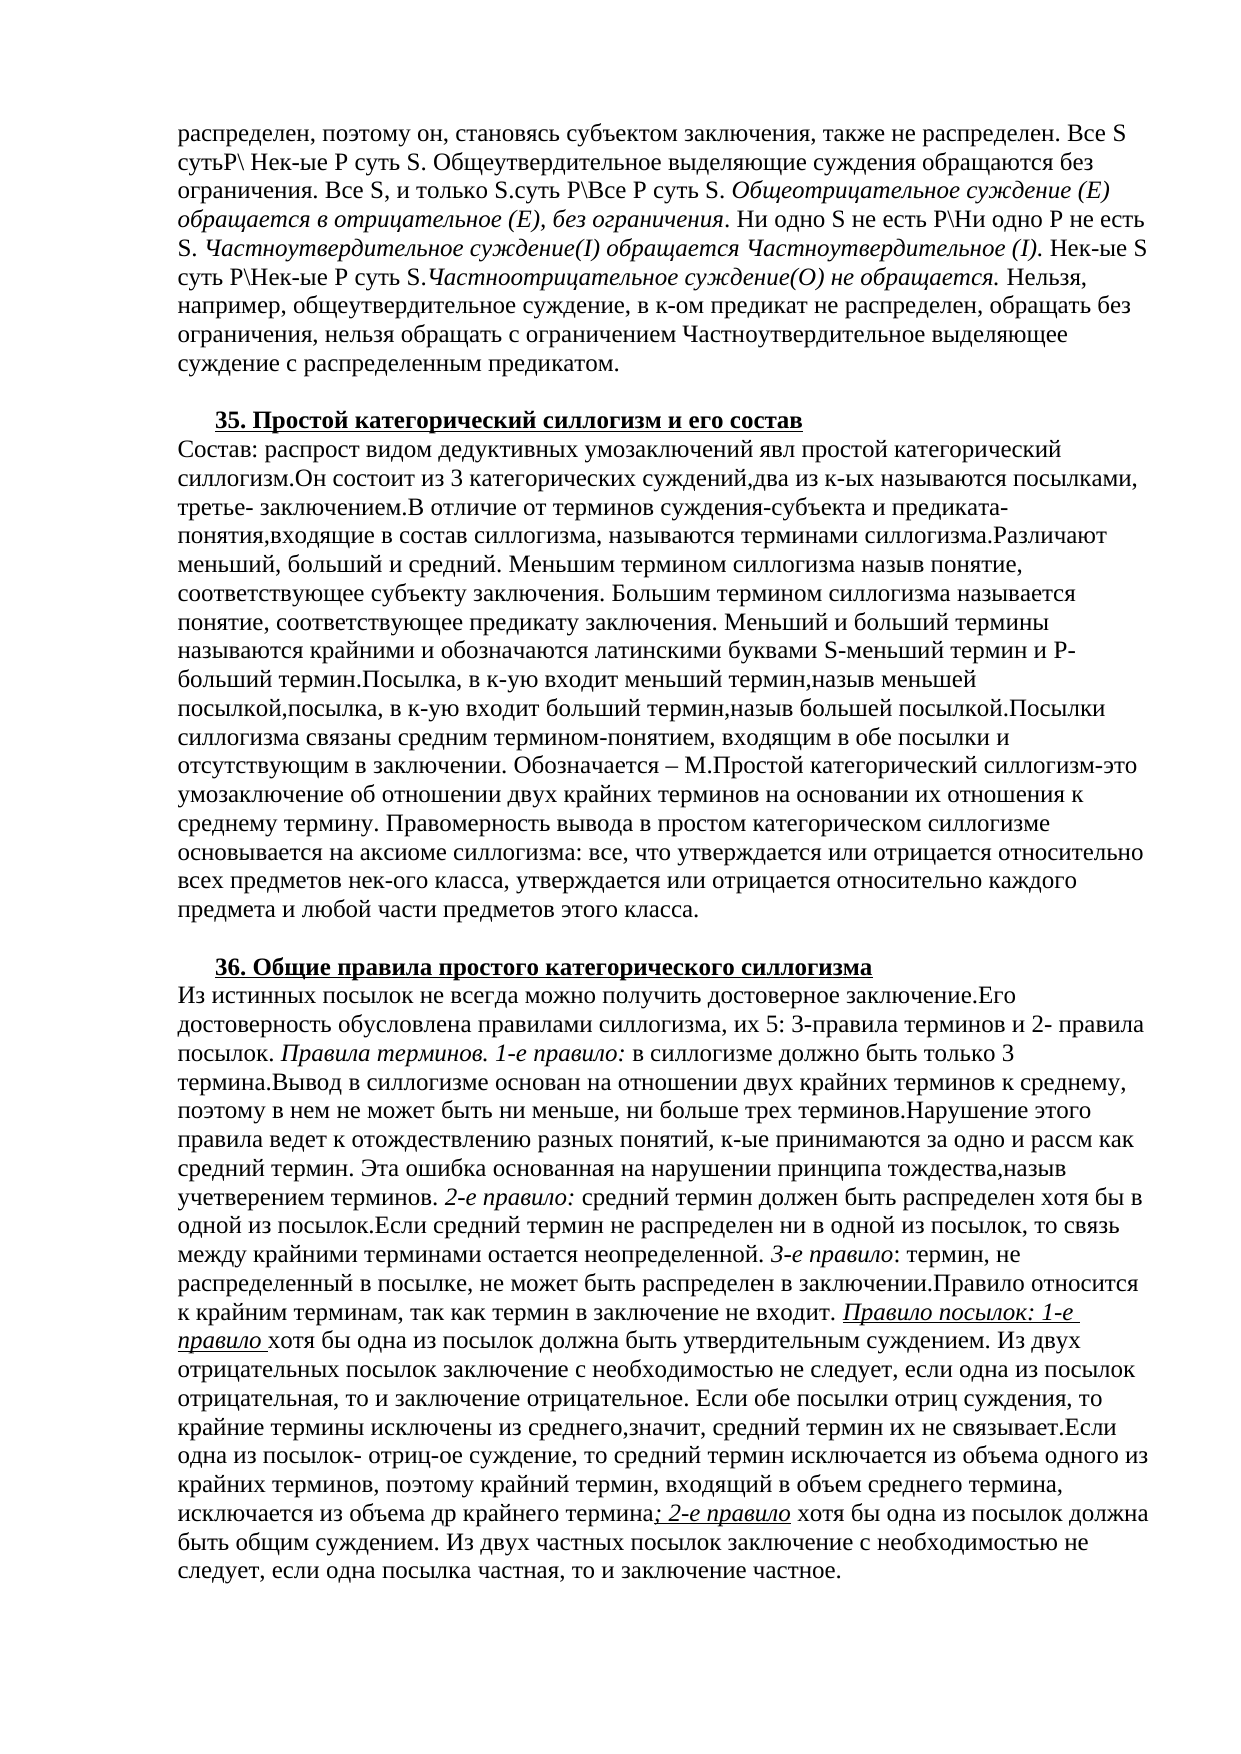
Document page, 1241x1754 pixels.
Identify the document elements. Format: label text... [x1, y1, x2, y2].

text 35. Простой категорический силлогизм и его состав [215, 406, 1152, 434]
text Состав: распрост видом дедуктивных умозаключений явл простой категорический силлогизм.Он состоит из 3 категорических суждений,два из к-ых называются посылками, третье- заключением.В отличие от терминов суждения-субъекта и предиката- понятия,входящие в состав силлогизма, называются терминами силлогизма.Различают меньший, больший и средний. Меньшим термином силлогизма назыв понятие, соответствующее субъекту заключения. Большим термином силлогизма называется понятие, соответствующее предикату заключения. Меньший и больший термины называются крайними и обозначаются латинскими буквами S-меньший термин и P- больший термин.Посылка, в к-ую входит меньший термин,назыв меньшей посылкой,посылка, в к-ую входит больший термин,назыв большей посылкой.Посылки силлогизма связаны средним термином-понятием, входящим в обе посылки и отсутствующим в заключении. Обозначается – М.Простой категорический силлогизм-это умозаключение об отношении двух крайних терминов на основании их отношения к среднему термину. Правомерность вывода в простом категорическом силлогизме основывается на аксиоме силлогизма: все, что утверждается или отрицается относительно всех предметов нек-ого класса, утверждается или отрицается относительно каждого предмета и любой части предметов этого класса. [177, 434, 1152, 923]
text 36. Общие правила простого категорического силлогизма [215, 952, 1152, 981]
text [177, 118, 1152, 377]
text Из истинных посылок не всегда можно получить достоверное заключение.Его достоверность обусловлена правилами силлогизма, их 5: 3-правила терминов и 2- правила посылок. Правила терминов. 1-е правило: в силлогизме должно быть только 3 термина.Вывод в силлогизме основан на отношении двух крайних терминов к среднему, поэтому в нем не может быть ни меньше, ни больше трех терминов.Нарушение этого правила ведет к отождествлению разных понятий, к-ые принимаются за одно и рассм как средний термин. Эта ошибка основанная на нарушении принципа тождества,назыв учетверением терминов. 2-е правило: средний термин должен быть распределен хотя бы в одной из посылок.Если средний термин не распределен ни в одной из посылок, то связь между крайними терминами остается неопределенной. 3-е правило: термин, не распределенный в посылке, не может быть распределен в заключении.Правило относится к крайним терминам, так как термин в заключение не входит. Правило посылок: 1-е правило хотя бы одна из посылок должна быть утвердительным суждением. Из двух отрицательных посылок заключение с необходимостью не следует, если одна из посылок отрицательная, то и заключение отрицательное. Если обе посылки отриц суждения, то крайние термины исключены из среднего,значит, средний термин их не связывает.Если одна из посылок- отриц-ое суждение, то средний термин исключается из объема одного из крайних терминов, поэтому крайний термин, входящий в объем среднего термина, исключается из объема др крайнего термина; 2-е правило хотя бы одна из посылок должна быть общим суждением. Из двух частных посылок заключение с необходимостью не следует, если одна посылка частная, то и заключение частное. [177, 981, 1152, 1584]
